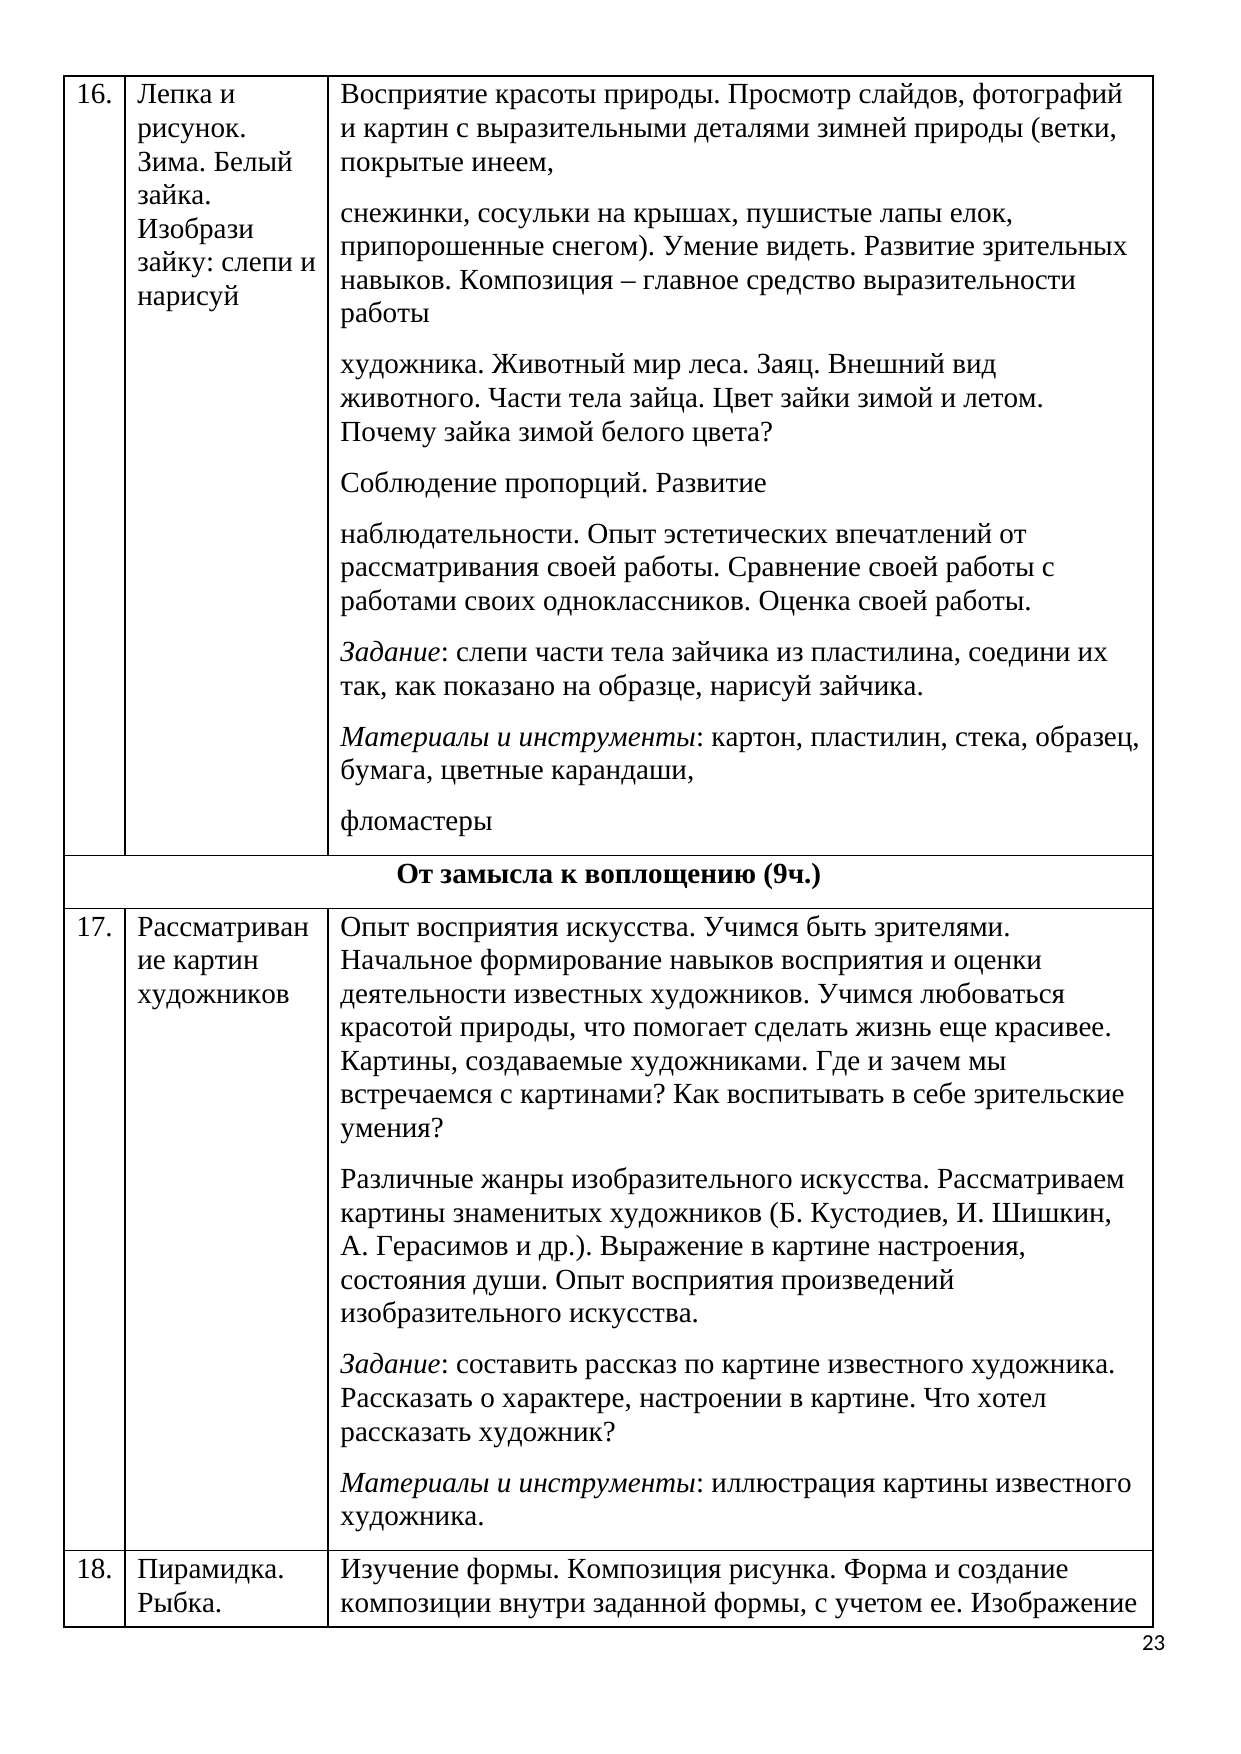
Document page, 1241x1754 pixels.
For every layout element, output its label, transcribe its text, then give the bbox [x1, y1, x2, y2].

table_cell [126, 1551, 327, 1626]
table_cell Опыт восприятия искусства. Учимся быть зрителями. Начальное формирование навыков восприятия и оценки деятельности известных художников. Учимся любоваться красотой природы, что помогает сделать жизнь еще красивее. Картины, создаваемые художниками. Где и зачем мы встречаемся с картинами? Как воспитывать в себе зрительские умения? Различные жанры изобразительного искусства. Рассматриваем картины знаменитых художников (Б. Кустодиев, И. Шишкин, А. Герасимов и др.). Выражение в картине настроения, состояния души. Опыт восприятия произведений изобразительного искусства. Задание: составить рассказ по картине известного художника. Рассказать о характере, настроении в картине. Что хотел рассказать художник? Материалы и инструменты: иллюстрация картины известного художника. [329, 909, 1152, 1549]
table_cell 17. [65, 909, 124, 1549]
table_cell От замысла к воплощению (9ч.) [65, 856, 1152, 907]
table_header Лепка и рисунок. Зима. Белый зайка. Изобрази зайку: слепи и нарисуй [126, 77, 327, 855]
table_cell 18. [65, 1551, 124, 1626]
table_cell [329, 1551, 1152, 1626]
table_cell Рассматривание картин художников [126, 909, 327, 1549]
table_header 16. [65, 77, 124, 855]
table_header Восприятие красоты природы. Просмотр слайдов, фотографий и картин с выразительными деталями зимней природы (ветки, покрытые инеем, снежинки, сосульки на крышах, пушистые лапы елок, припорошенные снегом). Умение видеть. Развитие зрительных навыков. Композиция – главное средство выразительности работы художника. Животный мир леса. Заяц. Внешний вид животного. Части тела зайца. Цвет зайки зимой и летом. Почему зайка зимой белого цвета? Соблюдение пропорций. Развитие наблюдательности. Опыт эстетических впечатлений от рассматривания своей работы. Сравнение своей работы с работами своих одноклассников. Оценка своей работы. Задание: слепи части тела зайчика из пластилина, соедини их так, как показано на образце, нарисуй зайчика. Материалы и инструменты: картон, пластилин, стека, образец, бумага, цветные карандаши, фломастеры [329, 77, 1152, 855]
